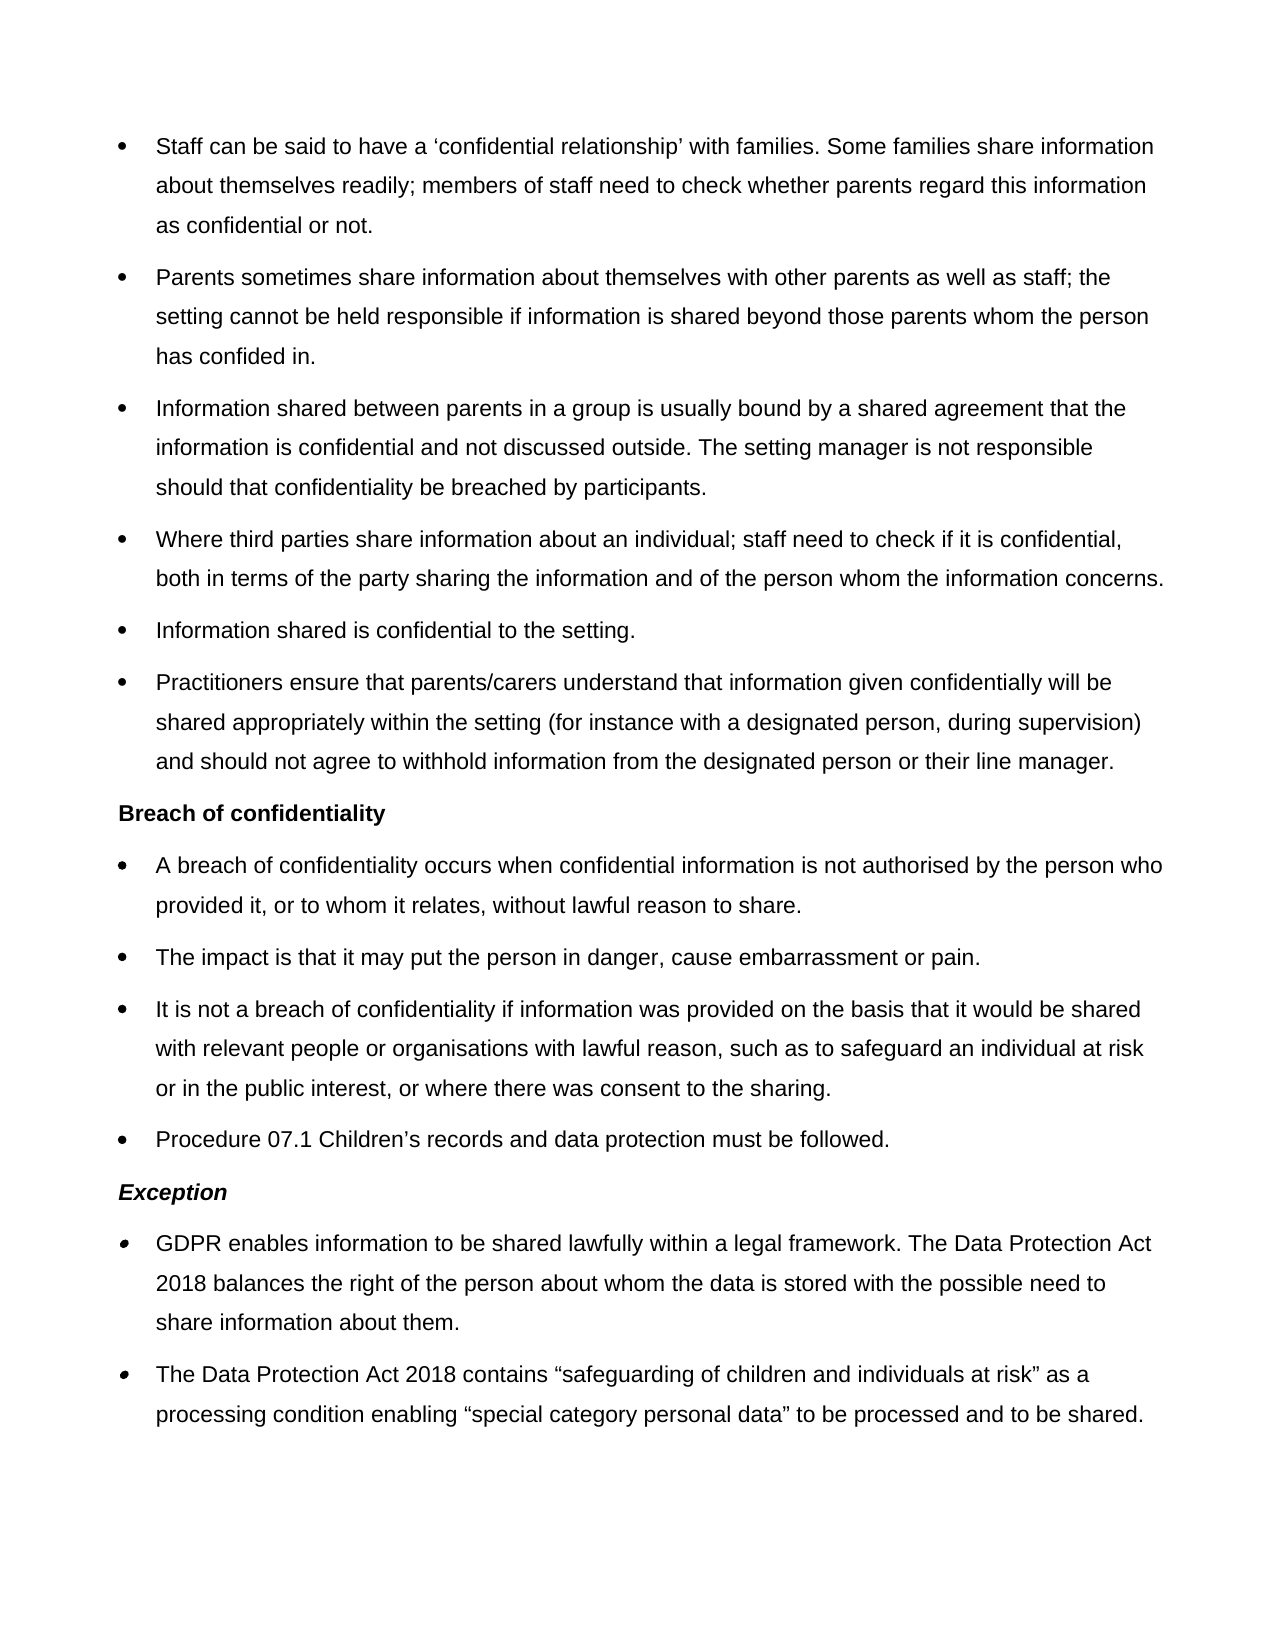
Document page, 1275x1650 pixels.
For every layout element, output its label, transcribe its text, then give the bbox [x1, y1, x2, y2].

list Where third parties share information about an individual; staff need to check if it is confidential, both in terms of the party sharing the information and of the person whom the information concerns. [118, 526, 1167, 592]
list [118, 1361, 1167, 1427]
text Breach of confidentiality [118, 800, 1167, 826]
list The impact is that it may put the person in danger, cause embarrassment or pain. [118, 943, 1167, 970]
list Information shared between parents in a group is usually bound by a shared agreement that the information is confidential and not discussed outside. The setting manager is not responsible should that confidentiality be breached by participants. [118, 395, 1167, 500]
list Staff can be said to have a ‘confidential relationship’ with families. Some families share information about themselves readily; members of staff need to check whether parents regard this information as confidential or not. [118, 133, 1167, 238]
list A breach of confidentiality occurs when confidential information is not authorised by the person who provided it, or to whom it relates, without lawful reason to share. [118, 852, 1167, 918]
list Practitioners ensure that parents/carers understand that information given confidentially will be shared appropriately within the setting (for instance with a designated person, during supervision) and should not agree to withhold information from the designated person or their line manager. [118, 669, 1167, 774]
list Procedure 07.1 Children’s records and data protection must be followed. [118, 1126, 1167, 1153]
text Exception [118, 1178, 1167, 1205]
list It is not a breach of confidentiality if information was provided on the basis that it would be shared with relevant people or organisations with lawful reason, such as to safeguard an individual at risk or in the public interest, or where there was consent to the sharing. [118, 996, 1167, 1101]
list Parents sometimes share information about themselves with other parents as well as staff; the setting cannot be held responsible if information is shared beyond those parents whom the person has confided in. [118, 264, 1167, 369]
list GDPR enables information to be shared lawfully within a legal framework. The Data Protection Act 2018 balances the right of the person about whom the data is stored with the possible need to share information about them. [118, 1230, 1167, 1336]
list Information shared is confidential to the setting. [118, 617, 1167, 643]
